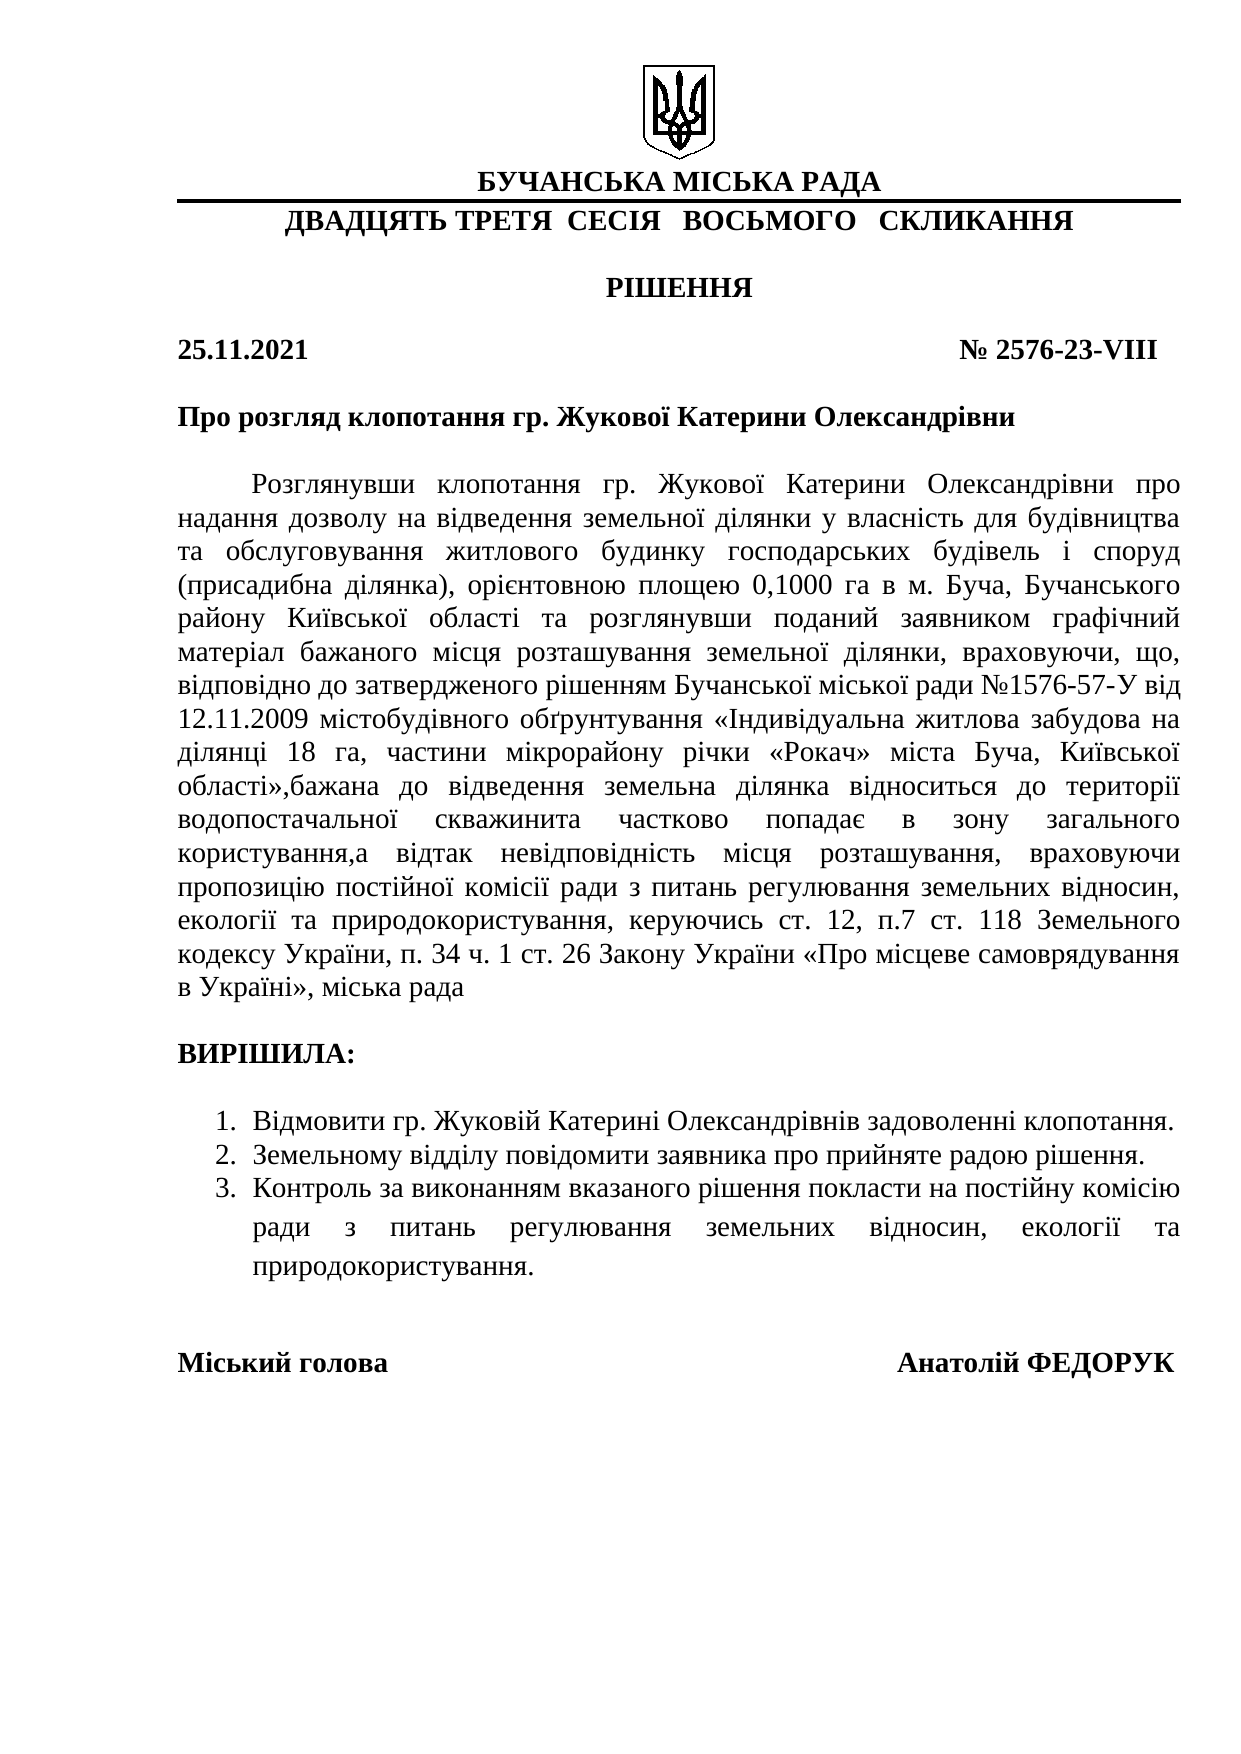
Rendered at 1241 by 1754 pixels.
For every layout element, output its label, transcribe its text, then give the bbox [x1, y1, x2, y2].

text БУЧАНСЬКА МІСЬКА РАДА [177, 164, 1181, 199]
text ДВАДЦЯТЬ ТРЕТЯ СЕСІЯ ВОСЬМОГО СКЛИКАННЯ [177, 203, 1181, 236]
text Розглянувши клопотання гр. Жукової Катерини Олександрівни про надання дозволу на відведення земельної ділянки у власність для будівництва та обслуговування житлового будинку господарських будівель і споруд (присадибна ділянка), орієнтовною площею 0,1000 га в м. Буча, Бучанського району Київської області та розглянувши поданий заявником графічний матеріал бажаного місця розташування земельної ділянки, враховуючи, що, відповідно до затвердженого рішенням Бучанської міської ради №1576-57-У від 12.11.2009 містобудівного обґрунтування «Індивідуальна житлова забудова на ділянці 18 га, частини мікрорайону річки «Рокач» міста Буча, Київської області»,бажана до відведення земельна ділянка відноситься до території водопостачальної скважинита частково попадає в зону загального користування,а відтак невідповідність місця розташування, враховуючи пропозицію постійної комісії ради з питань регулювання земельних відносин, екології та природокористування, керуючись ст. 12, п.7 ст. 118 Земельного кодексу України, п. 34 ч. 1 ст. 26 Закону України «Про місцеве самоврядування в Україні», міська рада [177, 466, 1181, 1003]
list Контроль за виконанням вказаного рішення покласти на постійну комісію ради з питань регулювання земельних відносин, екології та природокористування. [215, 1171, 1181, 1281]
text РІШЕННЯ [177, 270, 1181, 303]
list Відмовити гр. Жуковій Катерині Олександрівнів задоволенні клопотання. [215, 1103, 1181, 1137]
list Земельному відділу повідомити заявника про прийняте радою рішення. [215, 1137, 1181, 1171]
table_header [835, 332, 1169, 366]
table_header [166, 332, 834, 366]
text Про розгляд клопотання гр. Жукової Катерини Олександрівни [177, 399, 1181, 433]
text Міський голова Анатолій ФЕДОРУК [177, 1346, 1181, 1379]
text ВИРІШИЛА: [177, 1036, 1181, 1070]
